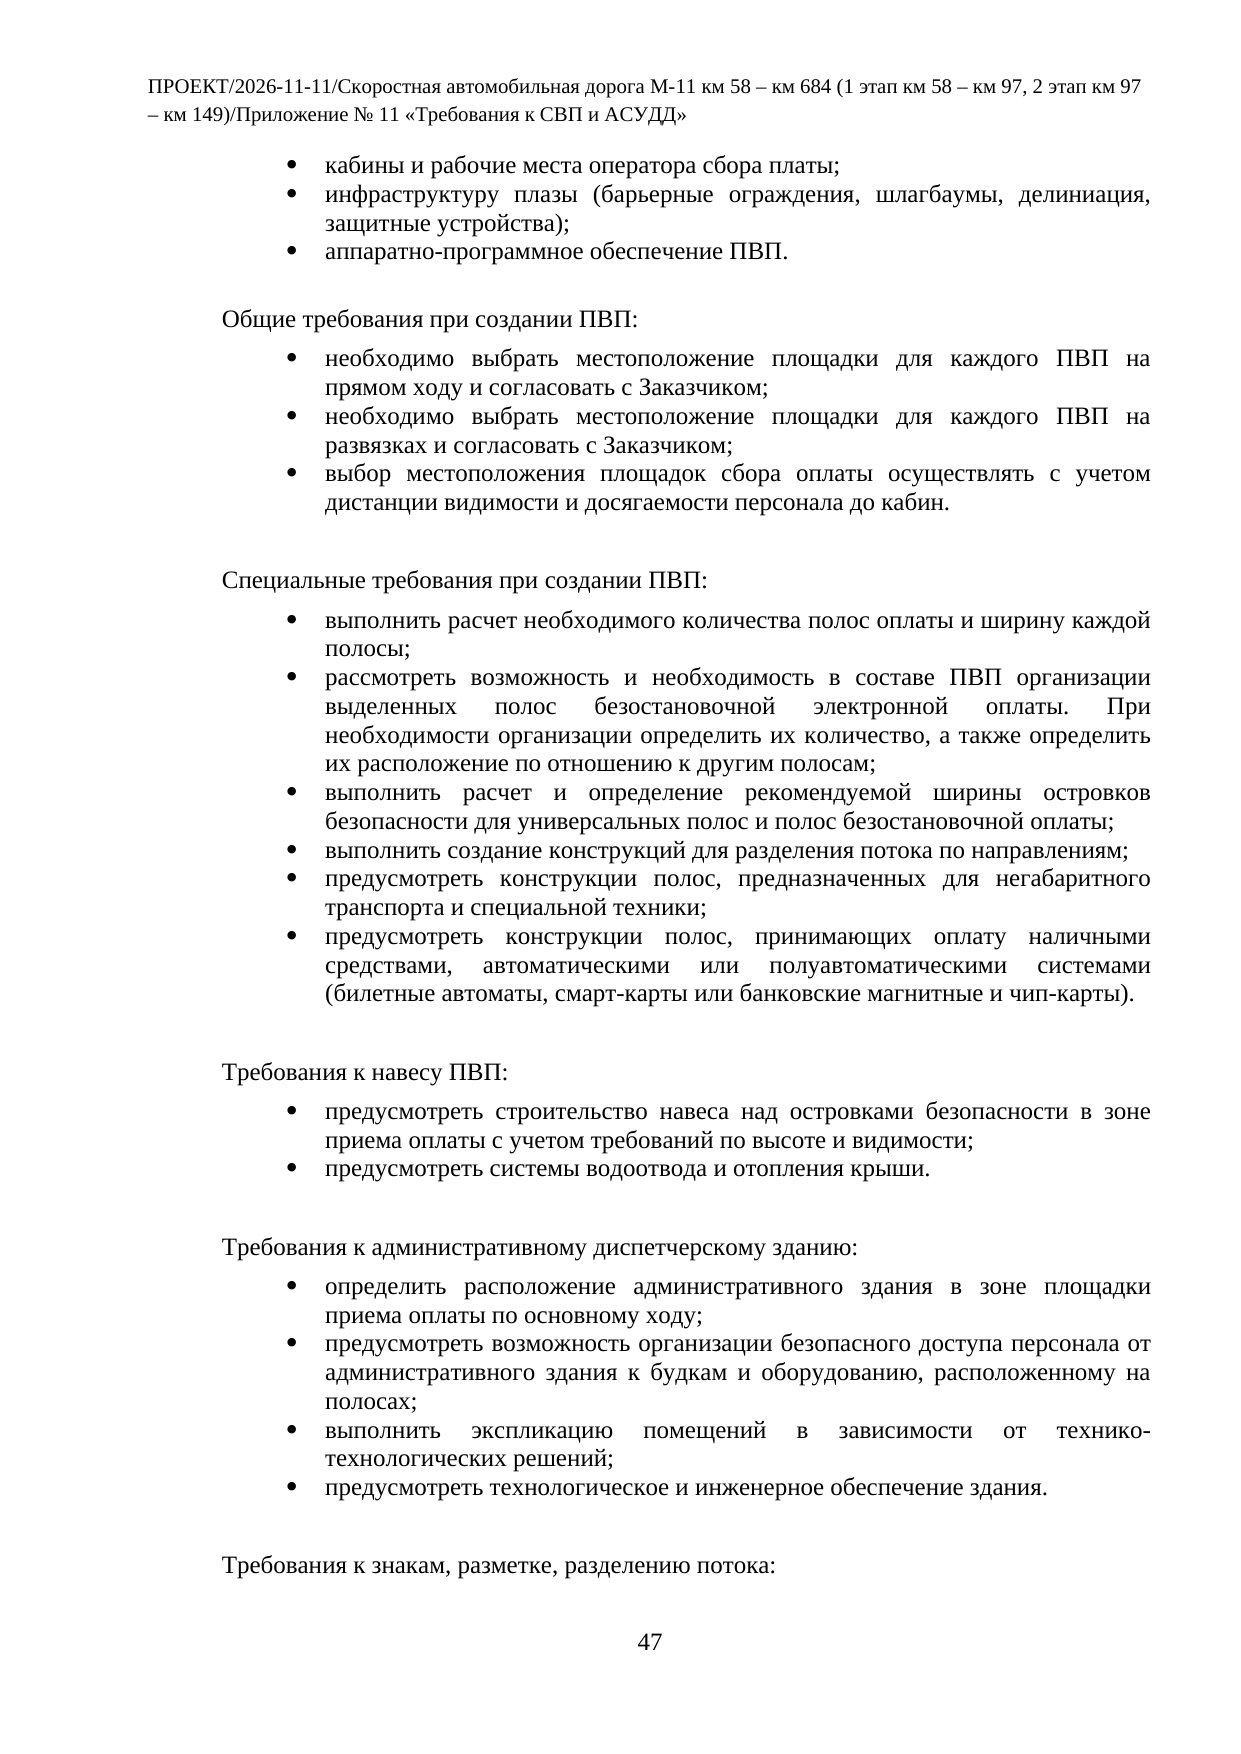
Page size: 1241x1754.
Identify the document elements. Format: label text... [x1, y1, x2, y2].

list Специальные требования при создании ПВП: [222, 566, 1152, 594]
list выполнить экспликацию помещений в зависимости от технико-технологических решений; [287, 1415, 1152, 1472]
list инфраструктуру плазы (барьерные ограждения, шлагбаумы, делиниация, защитные устройства); [287, 179, 1152, 236]
list Общие требования при создании ПВП: [222, 304, 1152, 333]
list определить расположение административного здания в зоне площадки приема оплаты по основному ходу; [287, 1271, 1152, 1328]
list выполнить создание конструкций для разделения потока по направлениям; [287, 835, 1152, 863]
list предусмотреть конструкции полос, предназначенных для негабаритного транспорта и специальной техники; [287, 863, 1152, 921]
list Требования к навесу ПВП: [222, 1057, 1152, 1086]
list аппаратно-программное обеспечение ПВП. [287, 236, 1152, 265]
list необходимо выбрать местоположение площадки для каждого ПВП на прямом ходу и согласовать с Заказчиком; [287, 343, 1152, 401]
list выполнить расчет необходимого количества полос оплаты и ширину каждой полосы; [287, 605, 1152, 662]
list необходимо выбрать местоположение площадки для каждого ПВП на развязках и согласовать с Заказчиком; [287, 401, 1152, 458]
list рассмотреть возможность и необходимость в составе ПВП организации выделенных полос безостановочной электронной оплаты. При необходимости организации определить их количество, а также определить их расположение по отношению к другим полосам; [287, 662, 1152, 777]
list предусмотреть возможность организации безопасного доступа персонала от административного здания к будкам и оборудованию, расположенному на полосах; [287, 1328, 1152, 1415]
list выбор местоположения площадок сбора оплаты осуществлять с учетом дистанции видимости и досягаемости персонала до кабин. [287, 458, 1152, 516]
list предусмотреть конструкции полос, принимающих оплату наличными средствами, автоматическими или полуавтоматическими системами (билетные автоматы, смарт-карты или банковские магнитные и чип-карты). [287, 921, 1152, 1007]
list Требования к знакам, разметке, разделению потока: [222, 1551, 1152, 1579]
list предусмотреть системы водоотвода и отопления крыши. [287, 1153, 1152, 1182]
list предусмотреть строительство навеса над островками безопасности в зоне приема оплаты с учетом требований по высоте и видимости; [287, 1096, 1152, 1153]
list выполнить расчет и определение рекомендуемой ширины островков безопасности для универсальных полос и полос безостановочной оплаты; [287, 777, 1152, 835]
list предусмотреть технологическое и инженерное обеспечение здания. [287, 1472, 1152, 1501]
list Требования к административному диспетчерскому зданию: [222, 1232, 1152, 1261]
list кабины и рабочие места оператора сбора платы; [287, 150, 1152, 179]
